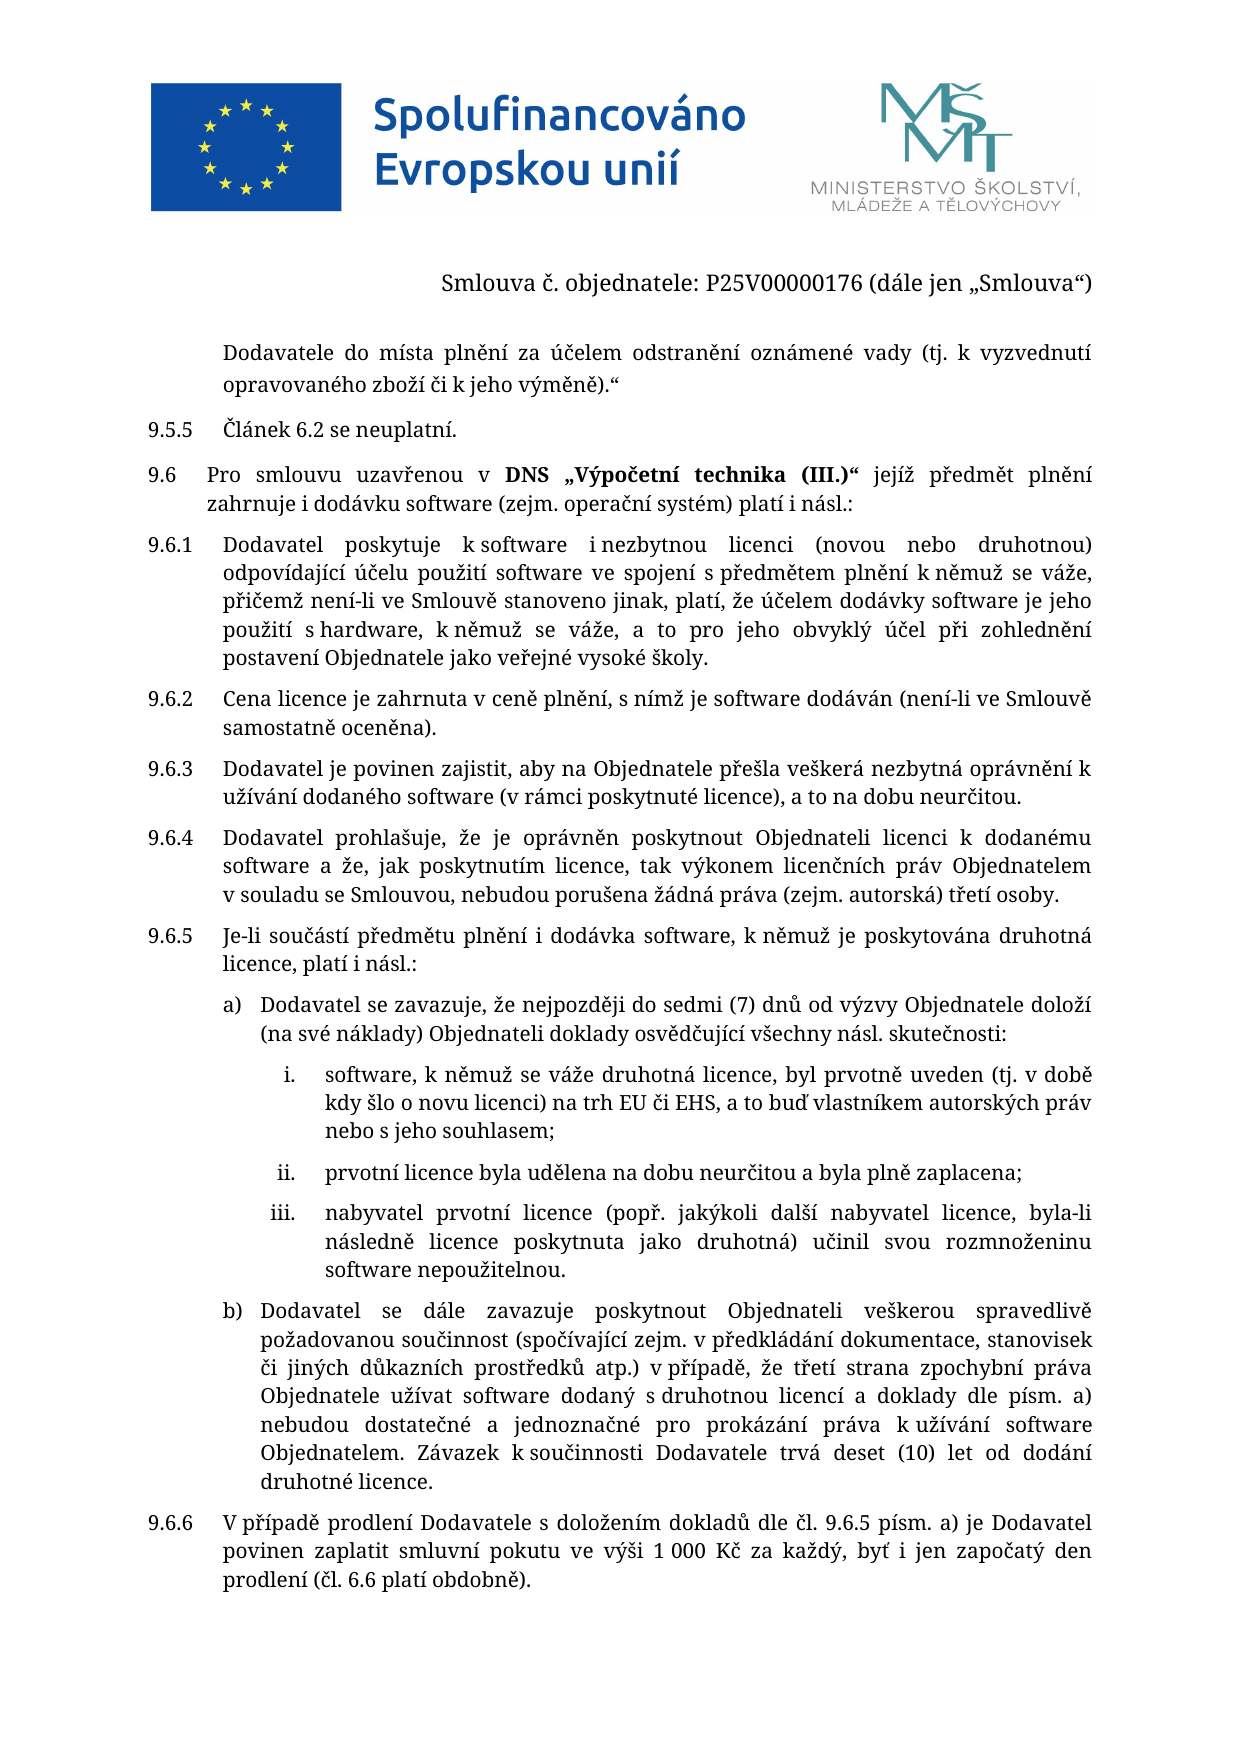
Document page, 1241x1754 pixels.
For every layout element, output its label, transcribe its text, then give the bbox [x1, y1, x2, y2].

list Dodavatel prohlašuje, že je oprávněn poskytnout Objednateli licenci k dodanému software a že, jak poskytnutím licence, tak výkonem licenčních práv Objednatelem v souladu se Smlouvou, nebudou porušena žádná práva (zejm. autorská) třetí osoby. [148, 823, 1093, 908]
list Článek 6.2 se neuplatní. [148, 415, 1093, 444]
list Pro smlouvu uzavřenou v DNS „Výpočetní technika (III.)“ jejíž předmět plnění zahrnuje i dodávku software (zejm. operační systém) platí i násl.: [148, 460, 1093, 517]
list Dodavatel se dále zavazuje poskytnout Objednateli veškerou spravedlivě požadovanou součinnost (spočívající zejm. v předkládání dokumentace, stanovisek či jiných důkazních prostředků atp.) v případě, že třetí strana zpochybní práva Objednatele užívat software dodaný s druhotnou licencí a doklady dle písm. a) nebudou dostatečné a jednoznačné pro prokázání práva k užívání software Objednatelem. Závazek k součinnosti Dodavatele trvá deset (10) let od dodání druhotné licence. [223, 1296, 1093, 1495]
list prvotní licence byla udělena na dobu neurčitou a byla plně zaplacena; [295, 1158, 1093, 1186]
list Dodavatel je povinen zajistit, aby na Objednatele přešla veškerá nezbytná oprávnění k užívání dodaného software (v rámci poskytnuté licence), a to na dobu neurčitou. [148, 754, 1093, 811]
list software, k němuž se váže druhotná licence, byl prvotně uveden (tj. v době kdy šlo o novu licenci) na trh EU či EHS, a to buď vlastníkem autorských práv nebo s jeho souhlasem; [295, 1060, 1093, 1145]
list Je-li součástí předmětu plnění i dodávka software, k němuž je poskytována druhotná licence, platí i násl.: [148, 921, 1093, 978]
list Cena licence je zahrnuta v ceně plnění, s nímž je software dodáván (není-li ve Smlouvě samostatně oceněna). [148, 684, 1093, 741]
list Dodavatel se zavazuje, že nejpozději do sedmi (7) dnů od výzvy Objednatele doloží (na své náklady) Objednateli doklady osvědčující všechny násl. skutečnosti: [223, 990, 1093, 1047]
list Dodavatel poskytuje k software i nezbytnou licenci (novou nebo druhotnou) odpovídající účelu použití software ve spojení s předmětem plnění k němuž se váže, přičemž není-li ve Smlouvě stanoveno jinak, platí, že účelem dodávky software je jeho použití s hardware, k němuž se váže, a to pro jeho obvyklý účel při zohlednění postavení Objednatele jako veřejné vysoké školy. [148, 530, 1093, 672]
picture [147, 80, 1093, 215]
list nabyvatel prvotní licence (popř. jakýkoli další nabyvatel licence, byla-li následně licence poskytnuta jako druhotná) učinil svou rozmnoženinu software nepoužitelnou. [295, 1198, 1093, 1284]
list V případě prodlení Dodavatele s doložením dokladů dle čl. 9.6.5 písm. a) je Dodavatel povinen zaplatit smluvní pokutu ve výši 1 000 Kč za každý, byť i jen započatý den prodlení (čl. 6.6 platí obdobně). [148, 1508, 1093, 1593]
